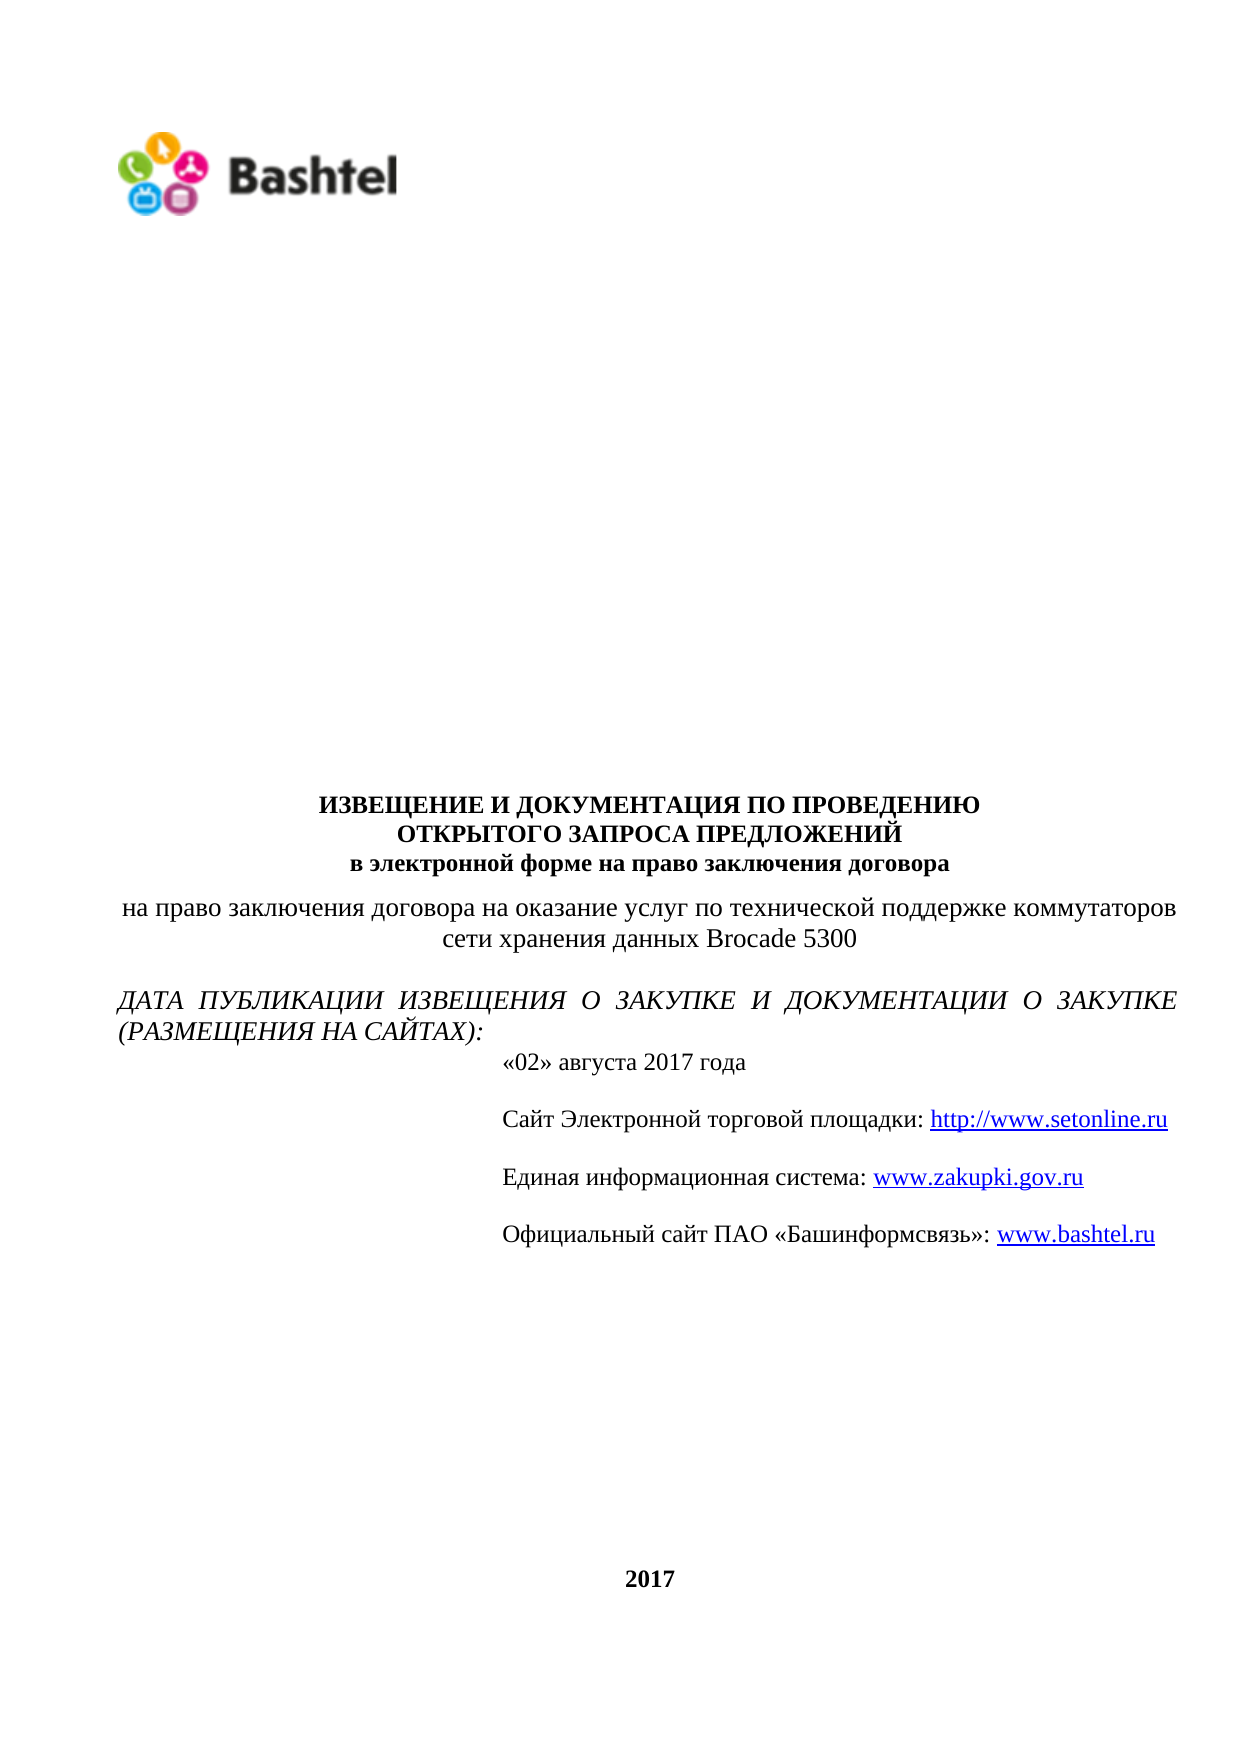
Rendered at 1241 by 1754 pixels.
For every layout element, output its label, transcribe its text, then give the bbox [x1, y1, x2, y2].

picture [118, 132, 397, 216]
text Официальный сайт ПАО «Башинформсвязь»: www.bashtel.ru [502, 1219, 1181, 1248]
text 2017 [118, 1564, 1181, 1593]
text ИЗВЕЩЕНИЕ И ДОКУМЕНТАЦИЯ ПО ПРОВЕДЕНИЮ [118, 790, 1181, 819]
text Единая информационная система: www.zakupki.gov.ru [502, 1162, 1181, 1190]
text ОТКРЫТОГО ЗАПРОСА ПРЕДЛОЖЕНИЙ [118, 819, 1181, 848]
text Сайт Электронной торговой площадки: http://www.setonline.ru [502, 1104, 1181, 1133]
text на право заключения договора на оказание услуг по технической поддержке коммутаторов сети хранения данных Brocade 5300 [118, 891, 1181, 953]
text в электронной форме на право заключения договора [118, 848, 1181, 877]
text «02» августа 2017 года [502, 1047, 1181, 1075]
text ДАТА ПУБЛИКАЦИИ ИЗВЕЩЕНИЯ О ЗАКУПКЕ И ДОКУМЕНТАЦИИ О ЗАКУПКЕ (РАЗМЕЩЕНИЯ НА САЙТАХ): [118, 984, 1181, 1047]
